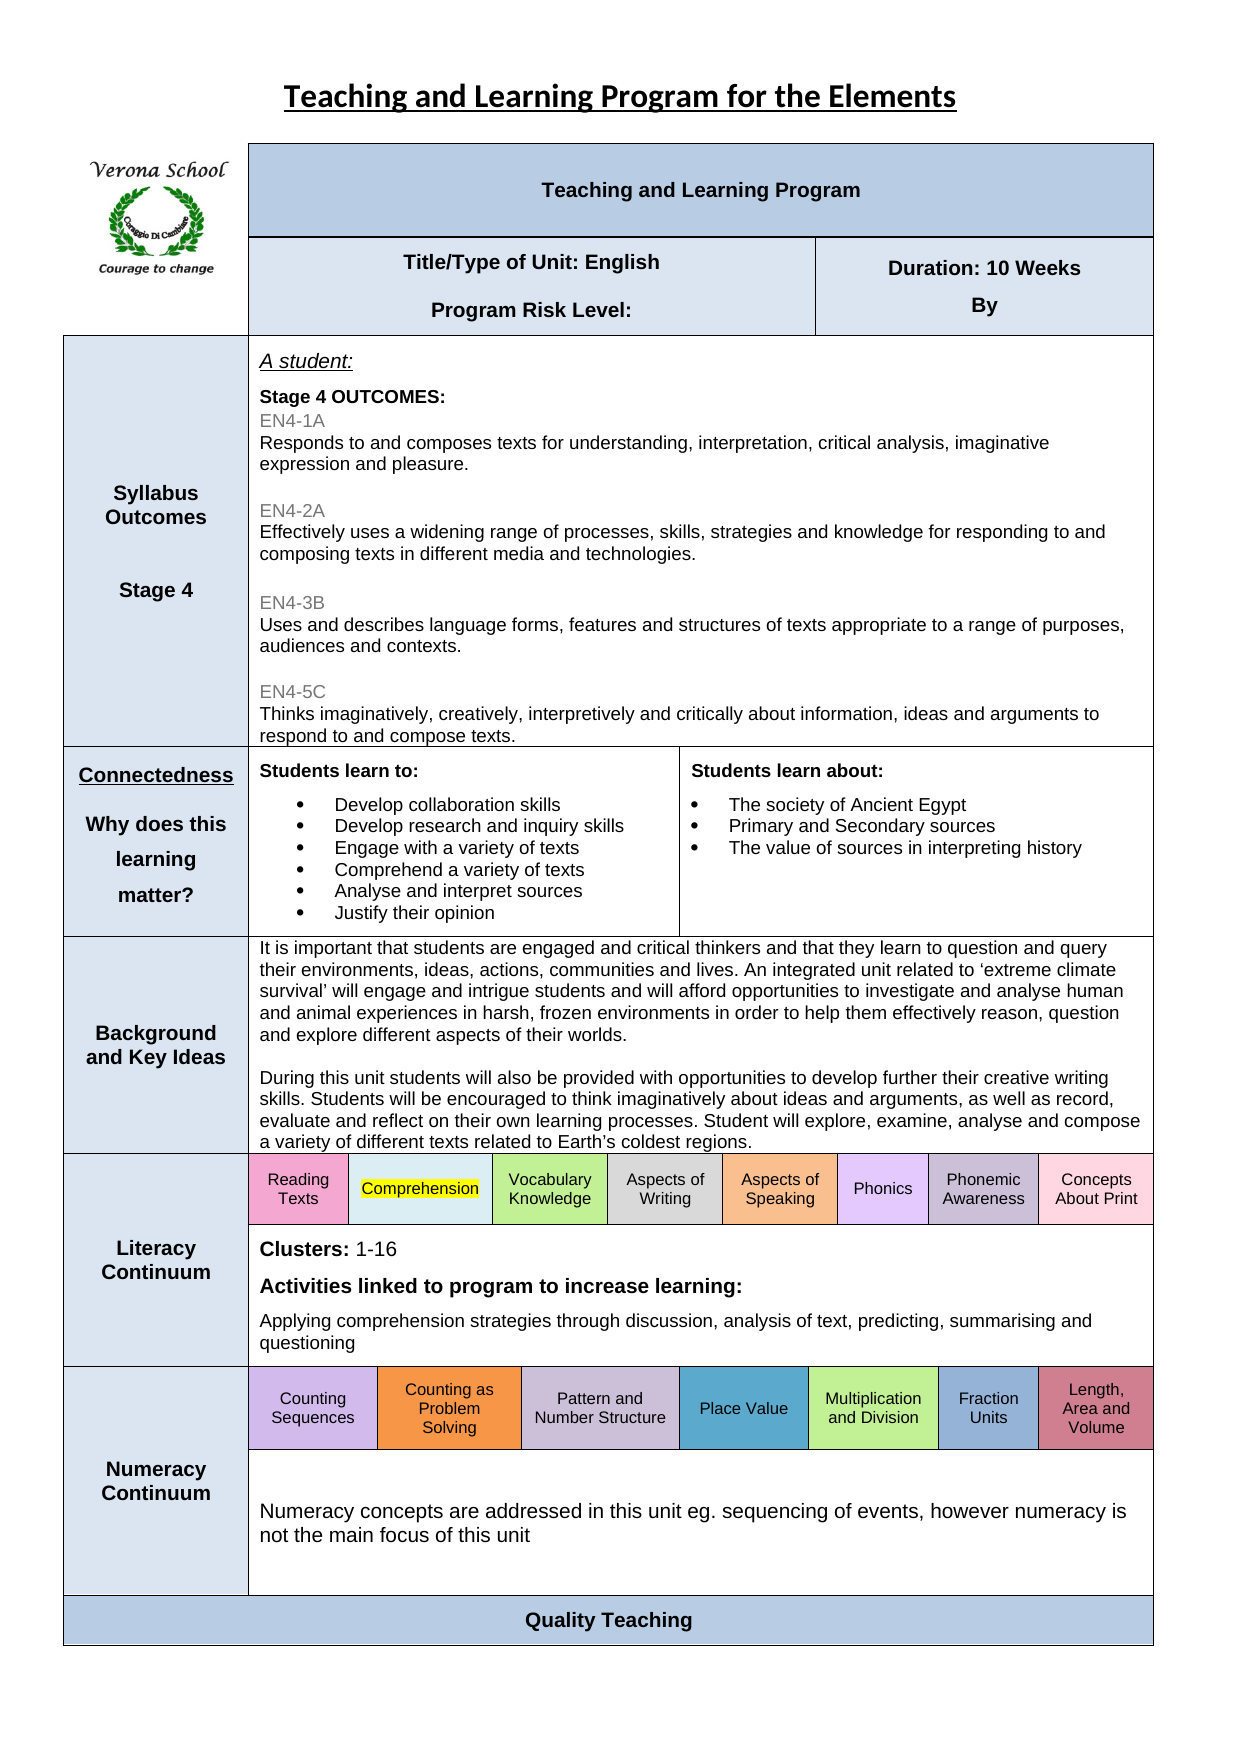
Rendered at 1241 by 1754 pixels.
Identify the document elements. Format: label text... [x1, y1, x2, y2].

table_cell Quality Teaching [64, 1596, 1153, 1644]
table_cell Connectedness Why does this learning matter? [64, 747, 248, 936]
table_cell Background and Key Ideas [64, 937, 248, 1153]
text Teaching and Learning Program for the Elements [75, 75, 1165, 116]
table_cell Phonemic Awareness [929, 1154, 1038, 1224]
table_cell Comprehension [349, 1154, 492, 1224]
picture [75, 156, 242, 282]
table_cell Syllabus Outcomes Stage 4 [64, 336, 248, 746]
table_cell Fraction Units [939, 1367, 1038, 1449]
table_cell Clusters: 1-16 Activities linked to program to increase learning: Applying comprehension strategies through discussion, analysis of text, predicting, summarising and questioning [249, 1225, 1153, 1366]
table_cell Numeracy concepts are addressed in this unit eg. sequencing of events, however numeracy is not the main focus of this unit [249, 1450, 1153, 1594]
table_cell Title/Type of Unit: English Program Risk Level: [249, 238, 815, 335]
table_cell Reading Texts [249, 1154, 348, 1224]
table_cell Pattern and Number Structure [522, 1367, 679, 1449]
table_cell Length, Area and Volume [1039, 1367, 1153, 1449]
table_cell Students learn to: Develop collaboration skills Develop research and inquiry skills Engage with a variety of texts Comprehend a variety of texts Analyse and interpret sources Justify their opinion [249, 747, 679, 936]
table_cell Aspects of Writing [608, 1154, 722, 1224]
table_cell It is important that students are engaged and critical thinkers and that they learn to question and query their environments, ideas, actions, communities and lives. An integrated unit related to ‘extreme climate survival’ will engage and intrigue students and will afford opportunities to investigate and analyse human and animal experiences in harsh, frozen environments in order to help them effectively reason, question and explore different aspects of their worlds. During this unit students will also be provided with opportunities to develop further their creative writing skills. Students will be encouraged to think imaginatively about ideas and arguments, as well as record, evaluate and reflect on their own learning processes. Student will explore, examine, analyse and compose a variety of different texts related to Earth’s coldest regions. [249, 937, 1153, 1153]
table_cell Multiplication and Division [809, 1367, 938, 1449]
table_cell Duration: 10 Weeks By [816, 238, 1153, 335]
table_cell Place Value [680, 1367, 808, 1449]
table_cell Counting as Problem Solving [378, 1367, 521, 1449]
table_cell Aspects of Speaking [723, 1154, 837, 1224]
table_cell Literacy Continuum [64, 1154, 248, 1366]
table_cell Counting Sequences [249, 1367, 377, 1449]
table_header Teaching and Learning Program [249, 144, 1153, 236]
table_cell Concepts About Print [1039, 1154, 1153, 1224]
table_cell Vocabulary Knowledge [493, 1154, 607, 1224]
table_cell A student: Stage 4 OUTCOMES: EN4-1A Responds to and composes texts for understanding, interpretation, critical analysis, imaginative expression and pleasure. EN4-2A Effectively uses a widening range of processes, skills, strategies and knowledge for responding to and composing texts in different media and technologies. EN4-3B Uses and describes language forms, features and structures of texts appropriate to a range of purposes, audiences and contexts. EN4-5C Thinks imaginatively, creatively, interpretively and critically about information, ideas and arguments to respond to and compose texts. [249, 336, 1153, 746]
table_cell Phonics [838, 1154, 928, 1224]
table_cell Students learn about: The society of Ancient Egypt Primary and Secondary sources The value of sources in interpreting history [680, 747, 1153, 936]
table_header [64, 143, 248, 335]
table_cell Numeracy Continuum [64, 1367, 248, 1594]
